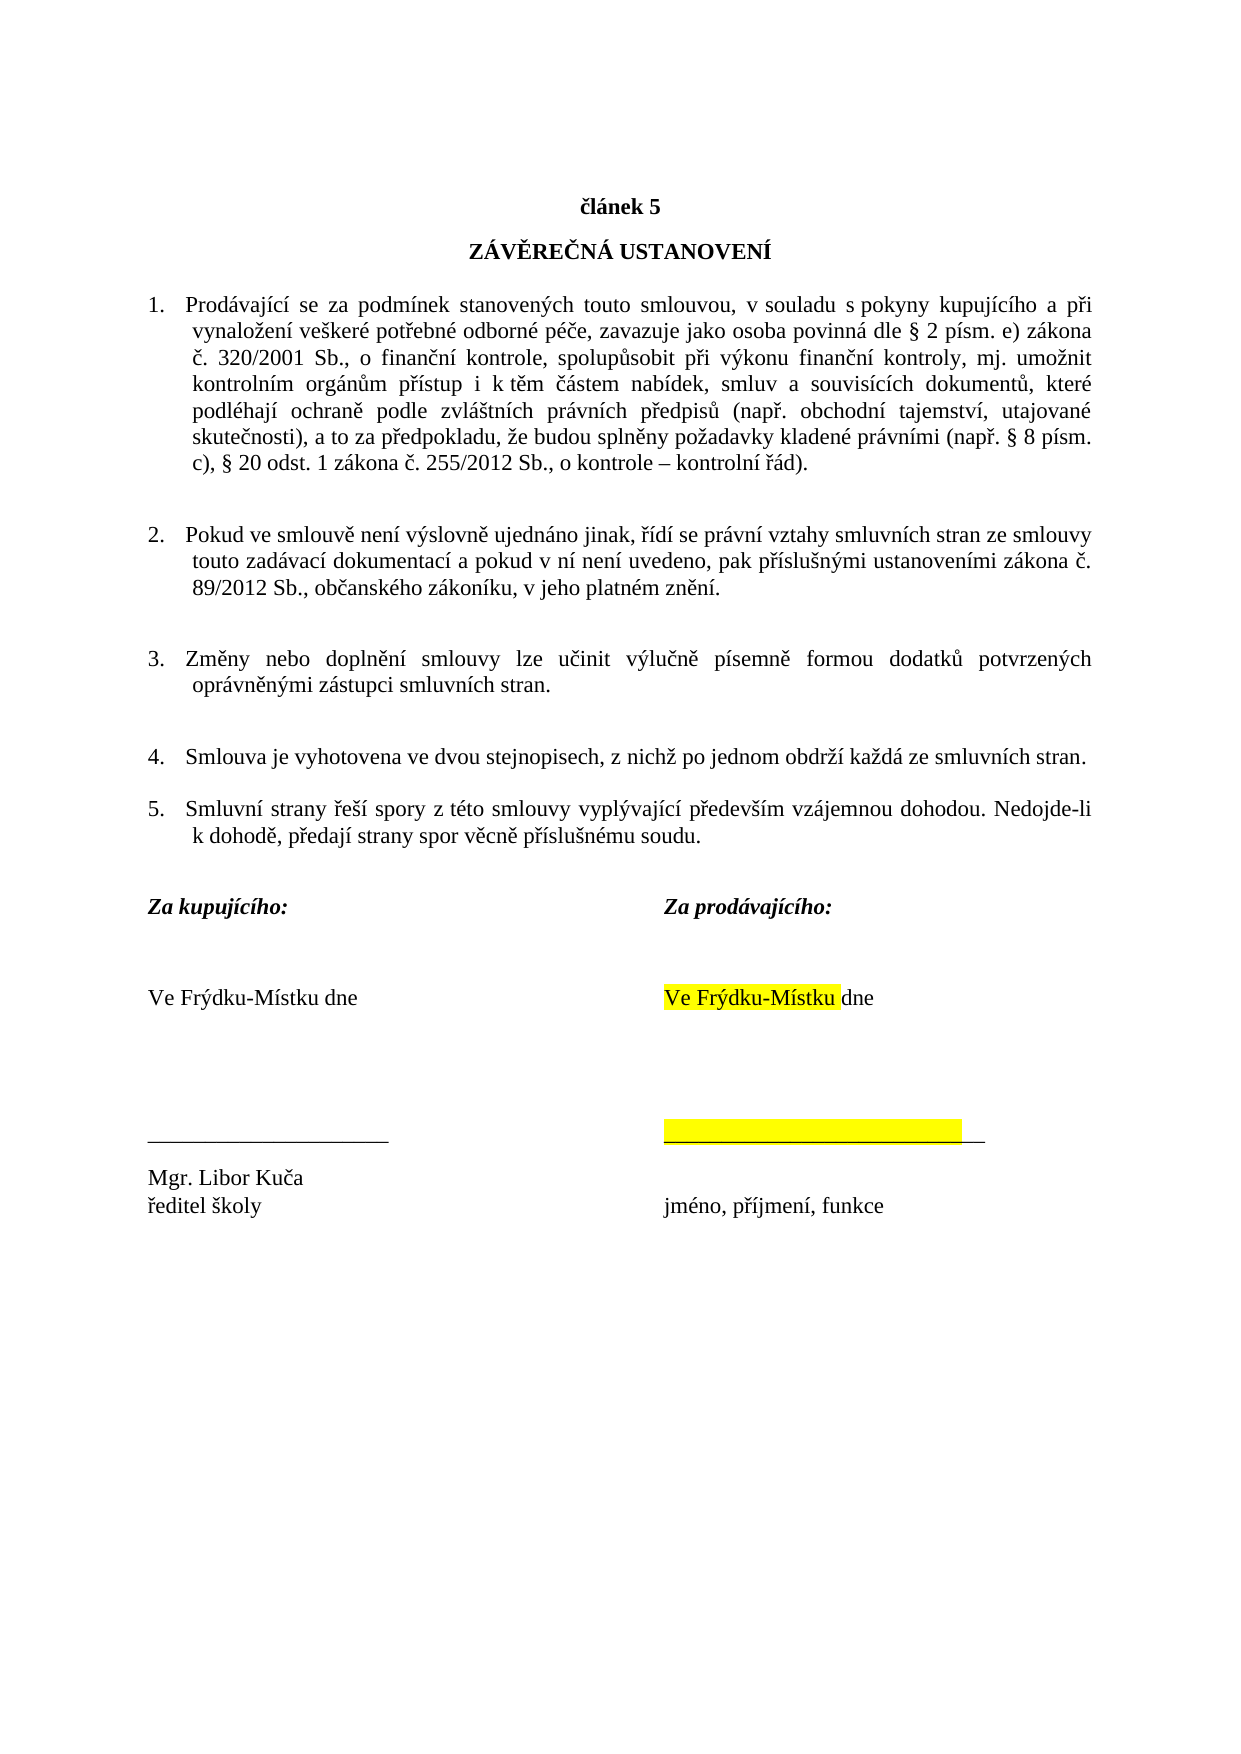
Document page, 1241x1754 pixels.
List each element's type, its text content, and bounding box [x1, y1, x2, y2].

list Pokud ve smlouvě není výslovně ujednáno jinak, řídí se právní vztahy smluvních stran ze smlouvy touto zadávací dokumentací a pokud v ní není uvedeno, pak příslušnými ustanoveními zákona č. 89/2012 Sb., občanského zákoníku, v jeho platném znění. [148, 521, 1093, 600]
text článek 5 [148, 193, 1093, 219]
list Změny nebo doplnění smlouvy lze učinit výlučně písemně formou dodatků potvrzených oprávněnými zástupci smluvních stran. [148, 645, 1093, 698]
text _____________________ ____________________________ [962, 1119, 1093, 1145]
text Ve Frýdku-Místku dne Ve Frýdku-Místku dne [148, 983, 1093, 1010]
text _____________________ ____________________________ [148, 1119, 664, 1145]
text ZÁVĚREČNÁ USTANOVENÍ [148, 238, 1093, 264]
text Za kupujícího: Za prodávajícího: [148, 893, 1093, 920]
list Prodávající se za podmínek stanovených touto smlouvou, v souladu s pokyny kupujícího a při vynaložení veškeré potřebné odborné péče, zavazuje jako osoba povinná dle § 2 písm. e) zákona č. 320/2001 Sb., o finanční kontrole, spolupůsobit při výkonu finanční kontroly, mj. umožnit kontrolním orgánům přístup i k těm částem nabídek, smluv a souvisících dokumentů, které podléhají ochraně podle zvláštních právních předpisů (např. obchodní tajemství, utajované skutečnosti), a to za předpokladu, že budou splněny požadavky kladené právními (např. § 8 písm. c), § 20 odst. 1 zákona č. 255/2012 Sb., o kontrole – kontrolní řád). [148, 291, 1093, 476]
list Smluvní strany řeší spory z této smlouvy vyplývající především vzájemnou dohodou. Nedojde-li k dohodě, předají strany spor věcně příslušnému soudu. [148, 796, 1093, 848]
text Mgr. Libor Kuča ředitel školy jméno, příjmení, funkce [148, 1164, 1093, 1219]
list Smlouva je vyhotovena ve dvou stejnopisech, z nichž po jednom obdrží každá ze smluvních stran. [148, 743, 1093, 769]
